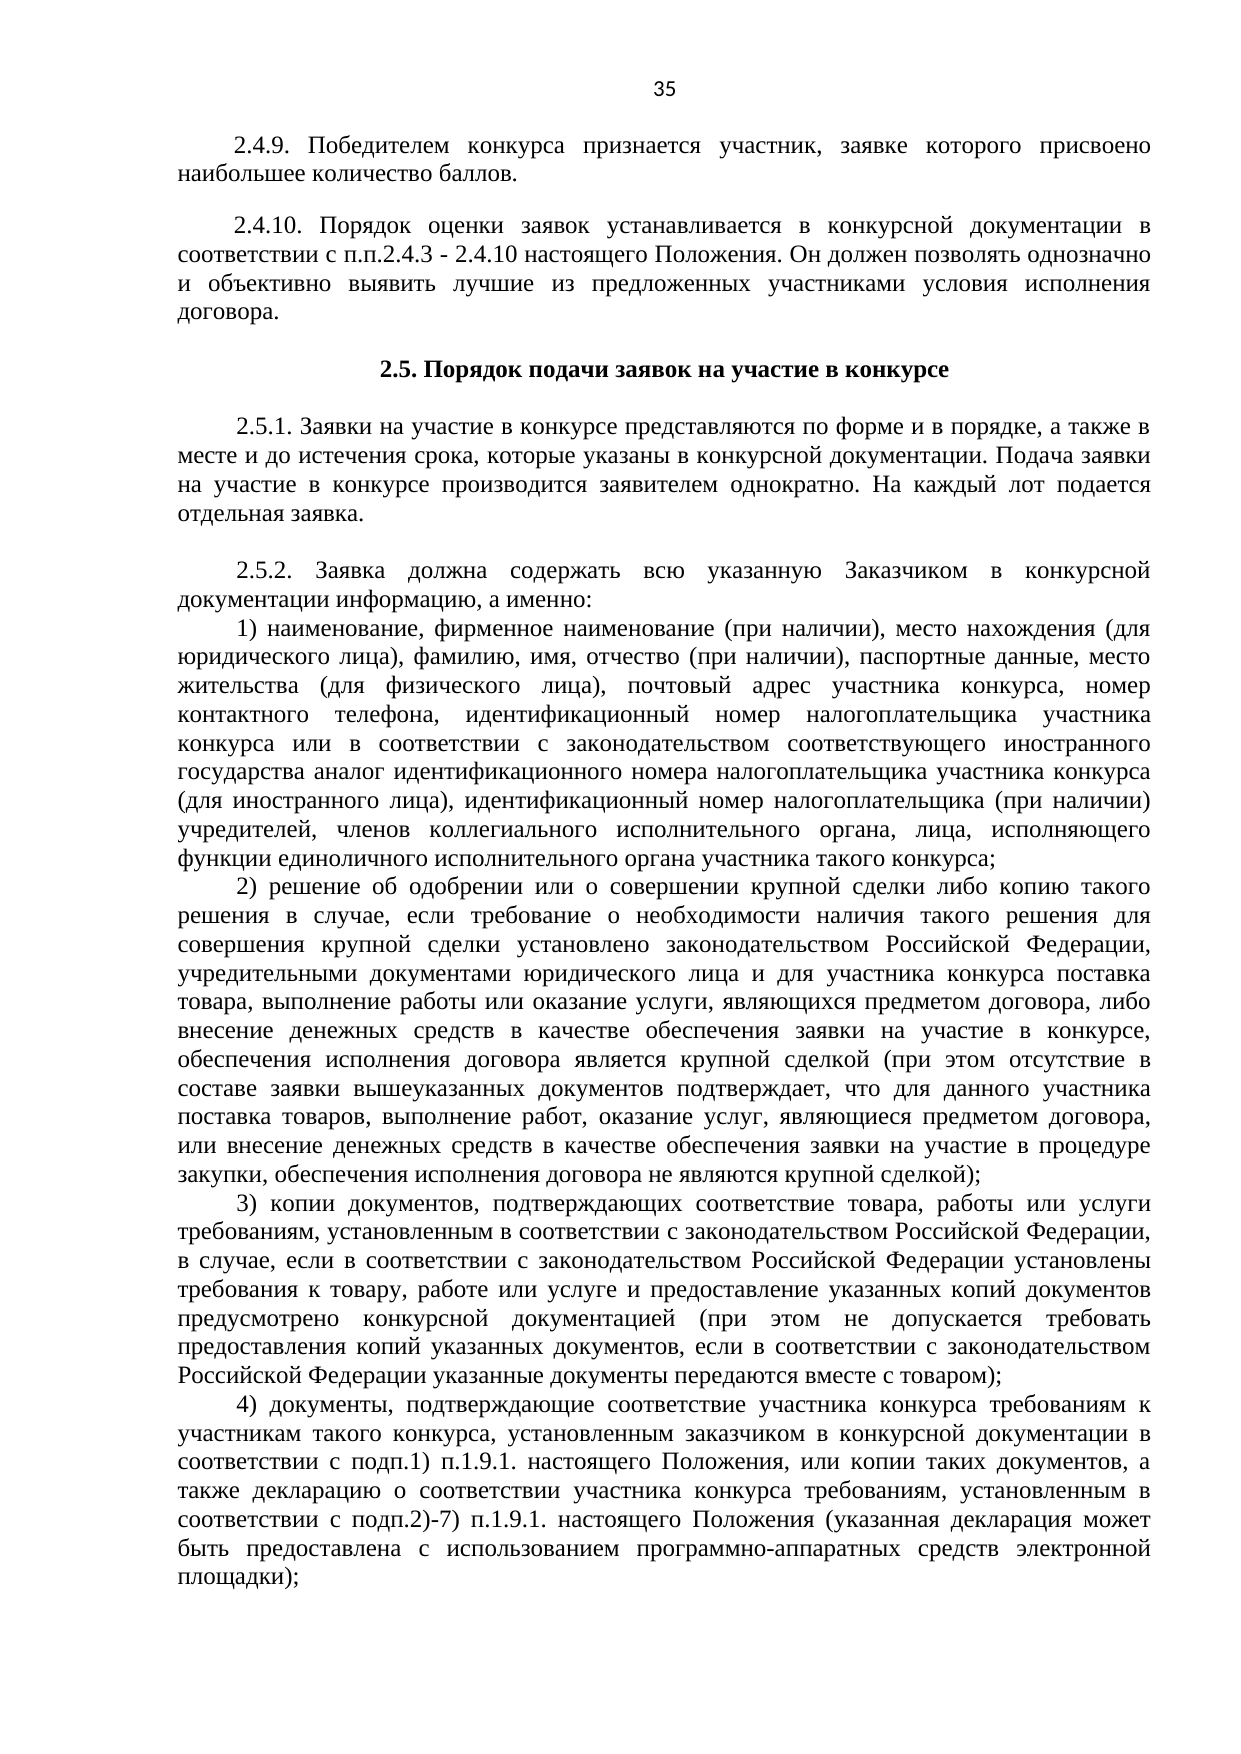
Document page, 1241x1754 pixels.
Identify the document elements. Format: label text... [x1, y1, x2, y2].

text 2.5. Порядок подачи заявок на участие в конкурсе [177, 354, 1152, 383]
text 4) документы, подтверждающие соответствие участника конкурса требованиям к участникам такого конкурса, установленным заказчиком в конкурсной документации в соответствии с подп.1) п.1.9.1. настоящего Положения, или копии таких документов, а также декларацию о соответствии участника конкурса требованиям, установленным в соответствии с подп.2)-7) п.1.9.1. настоящего Положения (указанная декларация может быть предоставлена с использованием программно-аппаратных средств электронной площадки); [177, 1389, 1152, 1590]
text 2.4.10. Порядок оценки заявок устанавливается в конкурсной документации в соответствии с п.п.2.4.3 - 2.4.10 настоящего Положения. Он должен позволять однозначно и объективно выявить лучшие из предложенных участниками условия исполнения договора. [177, 210, 1152, 325]
text 2.5.2. Заявка должна содержать всю указанную Заказчиком в конкурсной документации информацию, а именно: [177, 555, 1152, 613]
text 3) копии документов, подтверждающих соответствие товара, работы или услуги требованиям, установленным в соответствии с законодательством Российской Федерации, в случае, если в соответствии с законодательством Российской Федерации установлены требования к товару, работе или услуге и предоставление указанных копий документов предусмотрено конкурсной документацией (при этом не допускается требовать предоставления копий указанных документов, если в соответствии с законодательством Российской Федерации указанные документы передаются вместе с товаром); [177, 1188, 1152, 1389]
text 1) наименование, фирменное наименование (при наличии), место нахождения (для юридического лица), фамилию, имя, отчество (при наличии), паспортные данные, место жительства (для физического лица), почтовый адрес участника конкурса, номер контактного телефона, идентификационный номер налогоплательщика участника конкурса или в соответствии с законодательством соответствующего иностранного государства аналог идентификационного номера налогоплательщика участника конкурса (для иностранного лица), идентификационный номер налогоплательщика (при наличии) учредителей, членов коллегиального исполнительного органа, лица, исполняющего функции единоличного исполнительного органа участника такого конкурса; [177, 613, 1152, 871]
text 2.4.9. Победителем конкурса признается участник, заявке которого присвоено наибольшее количество баллов. [177, 130, 1152, 187]
text 2.5.1. Заявки на участие в конкурсе представляются по форме и в порядке, а также в месте и до истечения срока, которые указаны в конкурсной документации. Подача заявки на участие в конкурсе производится заявителем однократно. На каждый лот подается отдельная заявка. [177, 411, 1152, 526]
text 2) решение об одобрении или о совершении крупной сделки либо копию такого решения в случае, если требование о необходимости наличия такого решения для совершения крупной сделки установлено законодательством Российской Федерации, учредительными документами юридического лица и для участника конкурса поставка товара, выполнение работы или оказание услуги, являющихся предметом договора, либо внесение денежных средств в качестве обеспечения заявки на участие в конкурсе, обеспечения исполнения договора является крупной сделкой (при этом отсутствие в составе заявки вышеуказанных документов подтверждает, что для данного участника поставка товаров, выполнение работ, оказание услуг, являющиеся предметом договора, или внесение денежных средств в качестве обеспечения заявки на участие в процедуре закупки, обеспечения исполнения договора не являются крупной сделкой); [177, 871, 1152, 1188]
